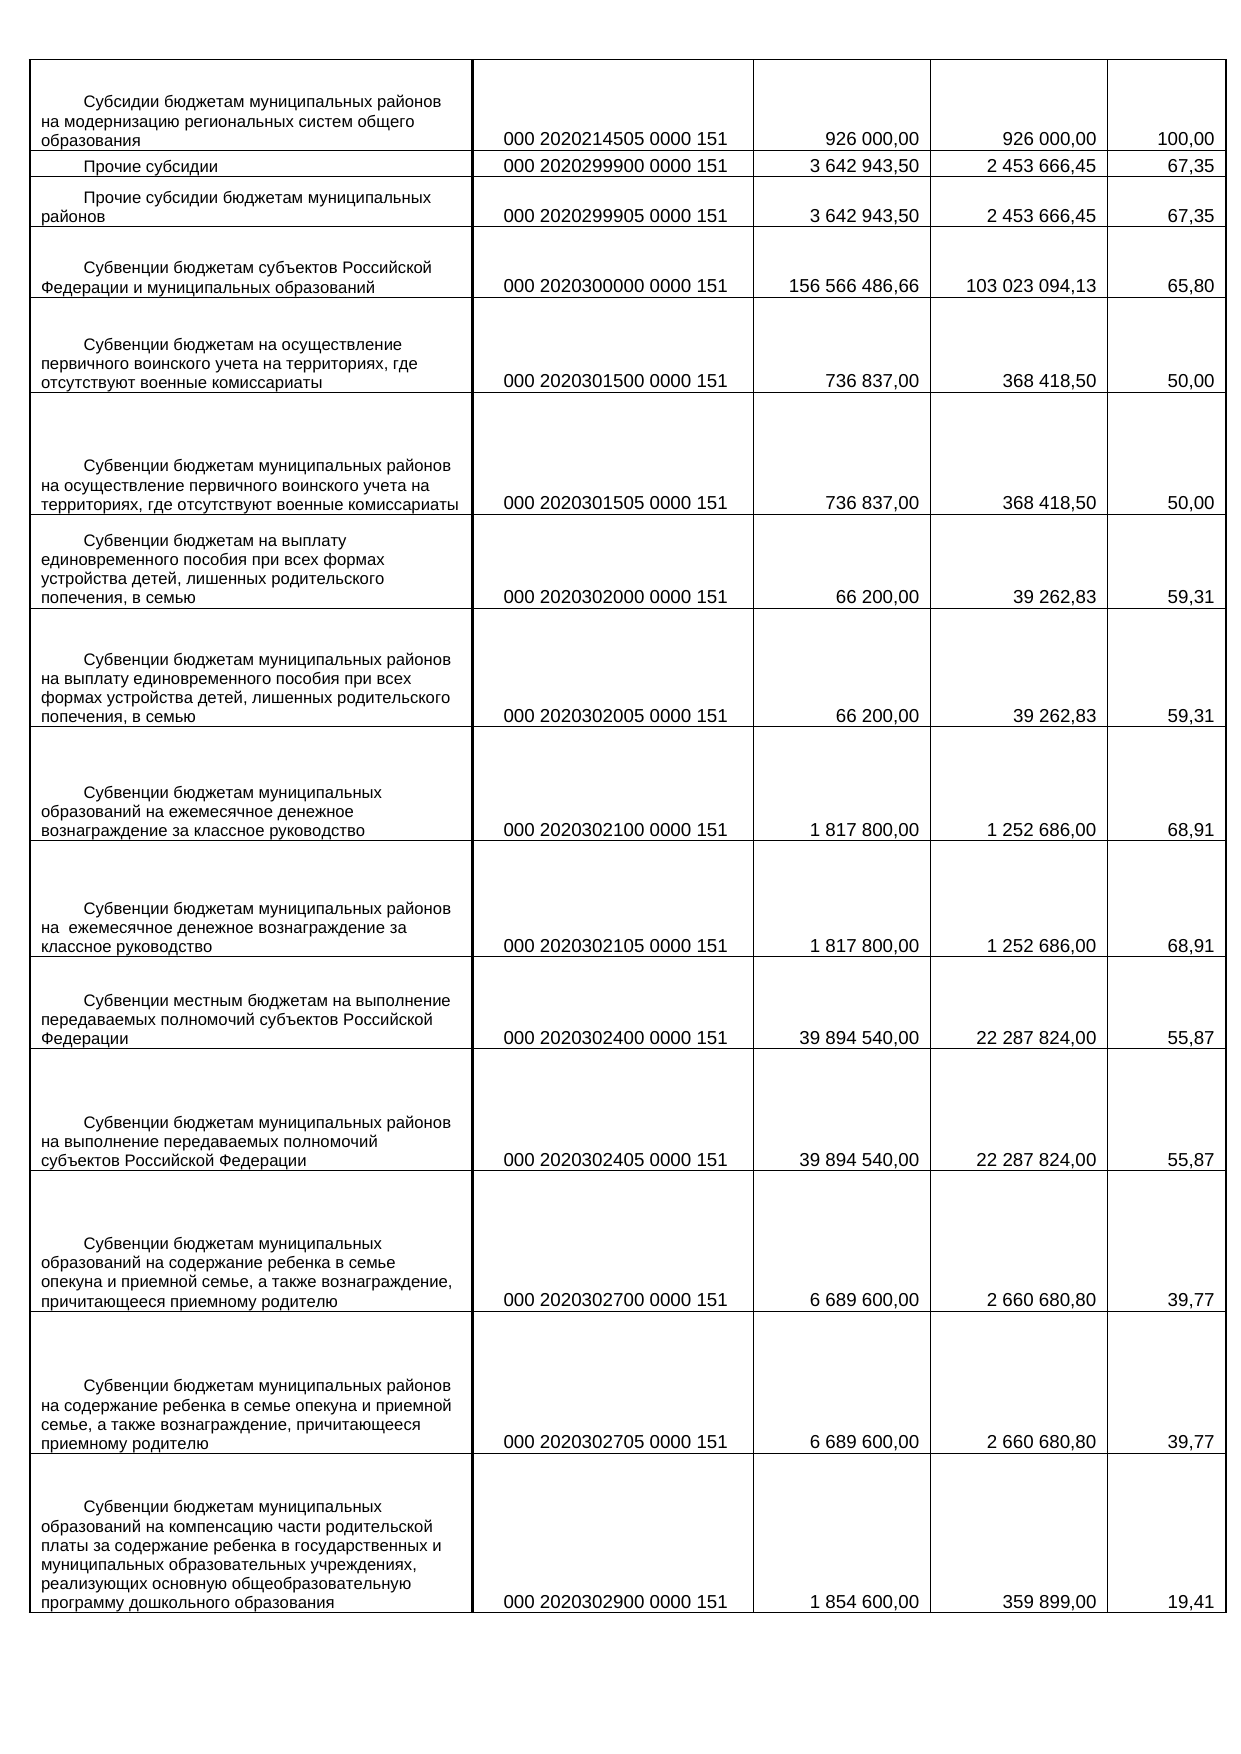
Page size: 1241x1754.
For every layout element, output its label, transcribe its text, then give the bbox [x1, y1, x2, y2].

table_cell 39,77 [1108, 1171, 1225, 1311]
table_cell Субвенции бюджетам муниципальных районов на выплату единовременного пособия при всех формах устройства детей, лишенных родительского попечения, в семью [31, 609, 471, 726]
table_cell 000 2020302400 0000 151 [474, 957, 753, 1048]
table_cell 3 642 943,50 [754, 177, 930, 226]
table_cell 000 2020302700 0000 151 [474, 1171, 753, 1311]
table_cell 2 660 680,80 [931, 1171, 1107, 1311]
table_cell 000 2020299905 0000 151 [474, 177, 753, 226]
table_cell 3 642 943,50 [754, 151, 930, 176]
table_cell 736 837,00 [754, 298, 930, 392]
table_cell 19,41 [1108, 1454, 1225, 1612]
table_cell 000 2020301505 0000 151 [474, 393, 753, 514]
table_cell 65,80 [1108, 227, 1225, 297]
table_cell 22 287 824,00 [931, 1049, 1107, 1170]
table_cell 1 252 686,00 [931, 727, 1107, 840]
table_cell 1 854 600,00 [754, 1454, 930, 1612]
table_cell 39 262,83 [931, 515, 1107, 607]
table_cell 2 660 680,80 [931, 1312, 1107, 1453]
table_cell 2 453 666,45 [931, 177, 1107, 226]
table_cell 000 2020302005 0000 151 [474, 609, 753, 726]
table_cell Субвенции бюджетам на осуществление первичного воинского учета на территориях, где отсутствуют военные комиссариаты [31, 298, 471, 392]
table_cell Субвенции бюджетам субъектов Российской Федерации и муниципальных образований [31, 227, 471, 297]
table_cell 22 287 824,00 [931, 957, 1107, 1048]
table_cell 39 894 540,00 [754, 957, 930, 1048]
table_cell 000 2020302105 0000 151 [474, 841, 753, 956]
table_cell 000 2020302900 0000 151 [474, 1454, 753, 1612]
table_cell 1 817 800,00 [754, 727, 930, 840]
table_cell 39 262,83 [931, 609, 1107, 726]
table_cell 6 689 600,00 [754, 1312, 930, 1453]
table_cell Субвенции бюджетам муниципальных образований на компенсацию части родительской платы за содержание ребенка в государственных и муниципальных образовательных учреждениях, реализующих основную общеобразовательную программу дошкольного образования [31, 1454, 471, 1612]
table_cell 156 566 486,66 [754, 227, 930, 297]
table_cell 000 2020302100 0000 151 [474, 727, 753, 840]
table_cell Субвенции бюджетам муниципальных районов на выполнение передаваемых полномочий субъектов Российской Федерации [31, 1049, 471, 1170]
table_cell 39,77 [1108, 1312, 1225, 1453]
table_cell 1 252 686,00 [931, 841, 1107, 956]
table_cell 6 689 600,00 [754, 1171, 930, 1311]
table_cell 368 418,50 [931, 393, 1107, 514]
table_cell 000 2020300000 0000 151 [474, 227, 753, 297]
table_cell 100,00 [1108, 60, 1225, 150]
table_cell Субвенции бюджетам муниципальных районов на осуществление первичного воинского учета на территориях, где отсутствуют военные комиссариаты [31, 393, 471, 514]
table_cell 000 2020299900 0000 151 [474, 151, 753, 176]
table_cell Субвенции бюджетам муниципальных районов на содержание ребенка в семье опекуна и приемной семье, а также вознаграждение, причитающееся приемному родителю [31, 1312, 471, 1453]
table_cell 50,00 [1108, 298, 1225, 392]
table_cell 000 2020302705 0000 151 [474, 1312, 753, 1453]
table_cell Прочие субсидии бюджетам муниципальных районов [31, 177, 471, 226]
table_cell 000 2020214505 0000 151 [474, 60, 753, 150]
table_cell 66 200,00 [754, 515, 930, 607]
table_cell 2 453 666,45 [931, 151, 1107, 176]
table_cell Субвенции бюджетам муниципальных образований на содержание ребенка в семье опекуна и приемной семье, а также вознаграждение, причитающееся приемному родителю [31, 1171, 471, 1311]
table_cell 1 817 800,00 [754, 841, 930, 956]
table_cell 926 000,00 [931, 60, 1107, 150]
table_cell Субвенции бюджетам на выплату единовременного пособия при всех формах устройства детей, лишенных родительского попечения, в семью [31, 515, 471, 607]
table_cell 368 418,50 [931, 298, 1107, 392]
table_cell 359 899,00 [931, 1454, 1107, 1612]
table_cell 103 023 094,13 [931, 227, 1107, 297]
table_cell 68,91 [1108, 727, 1225, 840]
table_cell 59,31 [1108, 515, 1225, 607]
table_cell 000 2020302405 0000 151 [474, 1049, 753, 1170]
table_cell Субвенции местным бюджетам на выполнение передаваемых полномочий субъектов Российской Федерации [31, 957, 471, 1048]
table_cell 000 2020301500 0000 151 [474, 298, 753, 392]
table_cell 67,35 [1108, 151, 1225, 176]
table_cell 67,35 [1108, 177, 1225, 226]
table_cell 736 837,00 [754, 393, 930, 514]
table_cell 66 200,00 [754, 609, 930, 726]
table_cell 59,31 [1108, 609, 1225, 726]
table_cell 39 894 540,00 [754, 1049, 930, 1170]
table_cell Субсидии бюджетам муниципальных районов на модернизацию региональных систем общего образования [31, 60, 471, 150]
table_cell 55,87 [1108, 957, 1225, 1048]
table_cell Прочие субсидии [31, 151, 471, 176]
table_cell Субвенции бюджетам муниципальных районов на ежемесячное денежное вознаграждение за классное руководство [31, 841, 471, 956]
table_cell 55,87 [1108, 1049, 1225, 1170]
table_cell 926 000,00 [754, 60, 930, 150]
table_cell Субвенции бюджетам муниципальных образований на ежемесячное денежное вознаграждение за классное руководство [31, 727, 471, 840]
table_cell 68,91 [1108, 841, 1225, 956]
table_cell 50,00 [1108, 393, 1225, 514]
table_cell 000 2020302000 0000 151 [474, 515, 753, 607]
